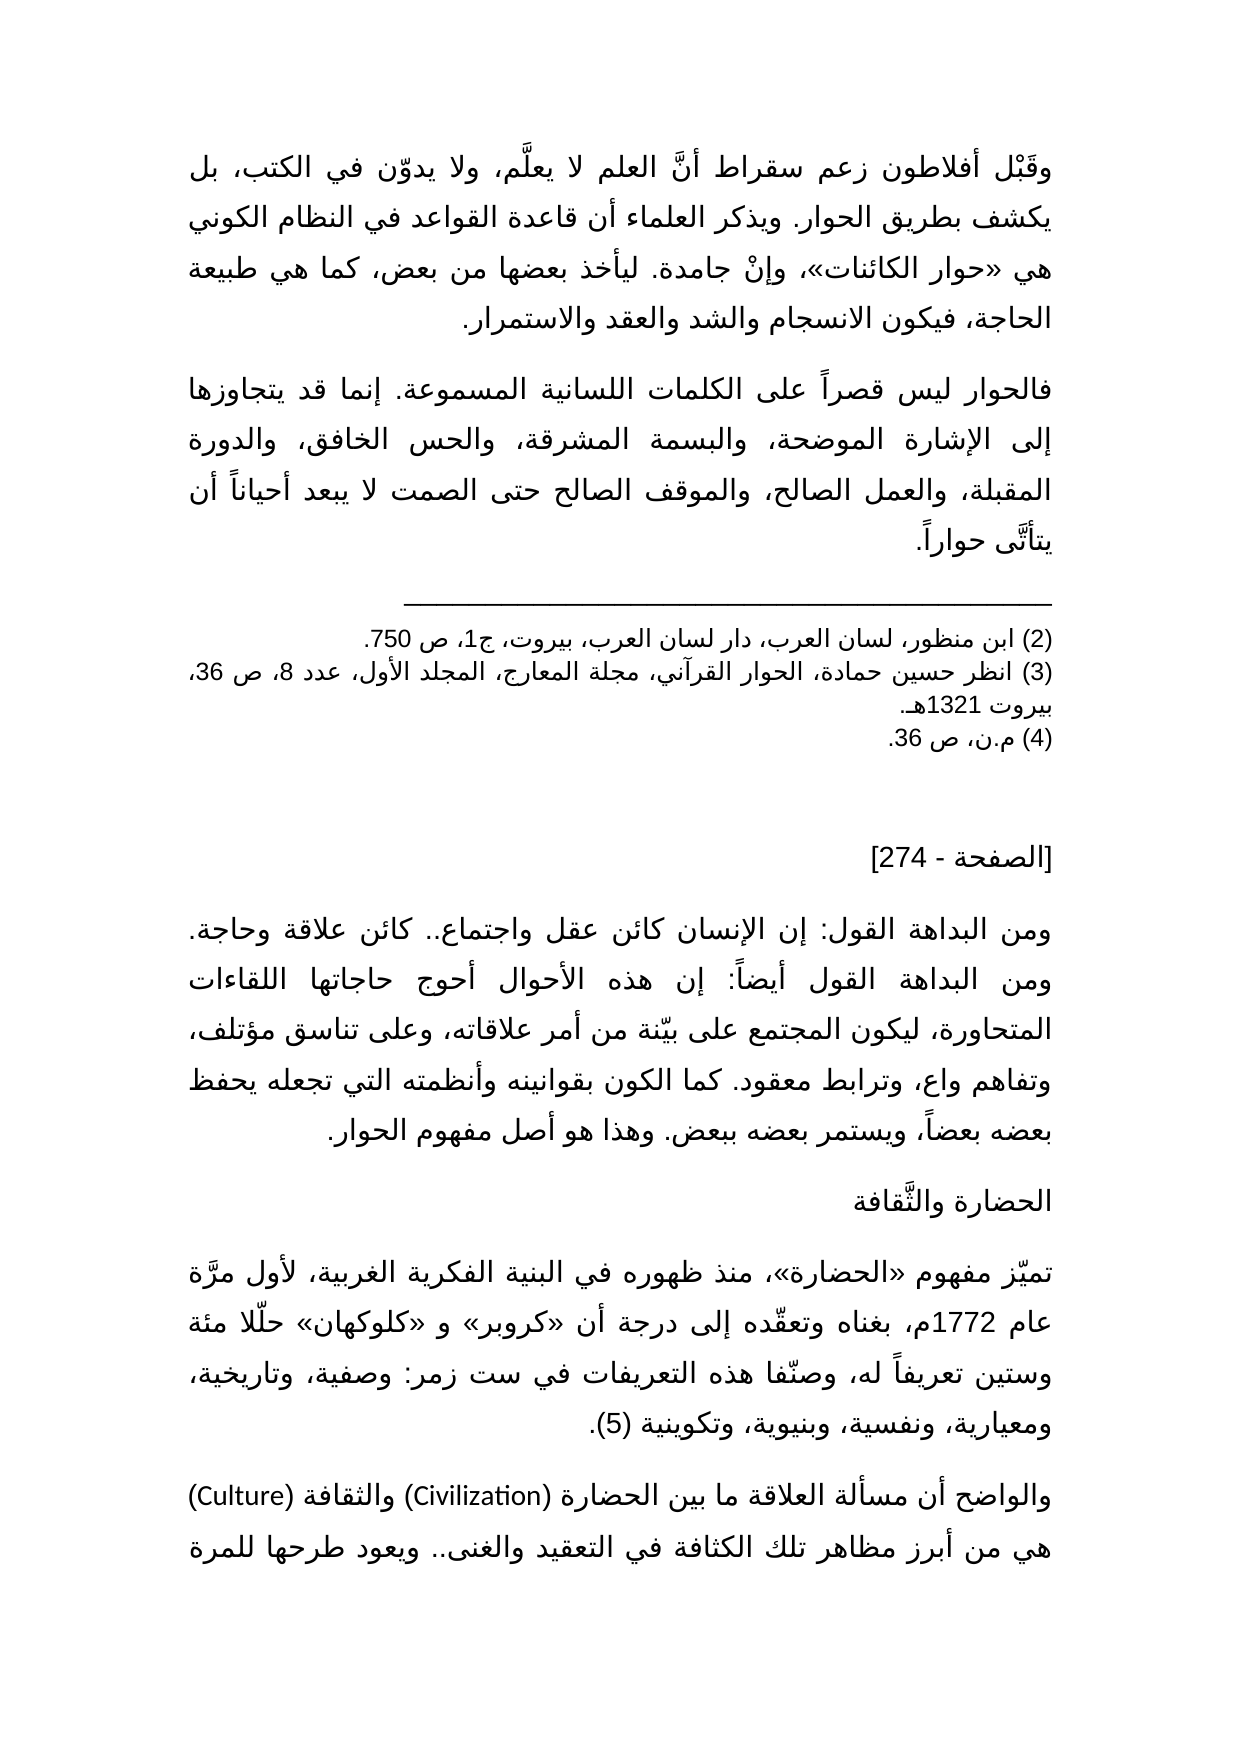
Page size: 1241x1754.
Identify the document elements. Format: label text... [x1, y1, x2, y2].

text فالحوار ليس قصراً على الكلمات اللسانية المسموعة. إنما قد يتجاوزها إلى الإشارة الموضحة، والبسمة المشرقة، والحس الخافق، والدورة المقبلة، والعمل الصالح، والموقف الصالح حتى الصمت لا يبعد أحياناً أن يتأتَّى حواراً. [187, 372, 1053, 557]
text [الصفحة - 274] [187, 841, 1053, 874]
text الحضارة والثَّقافة [187, 1184, 1053, 1218]
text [187, 1477, 1053, 1563]
text (3) انظر حسين حمادة، الحوار القرآني، مجلة المعارج، المجلد الأول، عدد 8، ص 36، بيروت 1321هـ. [187, 657, 1053, 718]
text ________________________________________ [187, 573, 1053, 607]
text تميّز مفهوم «الحضارة»، منذ ظهوره في البنية الفكرية الغربية، لأول مرَّة عام 1772م، بغناه وتعقّده إلى درجة أن «كروبر» و «كلوكهان» حلّلا مئة وستين تعريفاً له، وصنّفا هذه التعريفات في ست زمر: وصفية، وتاريخية، ومعيارية، ونفسية، وبنيوية، وتكوينية (5). [187, 1255, 1053, 1440]
text وقَبْل أفلاطون زعم سقراط أنَّ العلم لا يعلَّم، ولا يدوّن في الكتب، بل يكشف بطريق الحوار. ويذكر العلماء أن قاعدة القواعد في النظام الكوني هي «حوار الكائنات»، وإنْ جامدة. ليأخذ بعضها من بعض، كما هي طبيعة الحاجة، فيكون الانسجام والشد والعقد والاستمرار. [187, 150, 1053, 334]
text ومن البداهة القول: إن الإنسان كائن عقل واجتماع.. كائن علاقة وحاجة. ومن البداهة القول أيضاً: إن هذه الأحوال أحوج حاجاتها اللقاءات المتحاورة، ليكون المجتمع على بيّنة من أمر علاقاته، وعلى تناسق مؤتلف، وتفاهم واع، وترابط معقود. كما الكون بقوانينه وأنظمته التي تجعله يحفظ بعضه بعضاً، ويستمر بعضه ببعض. وهذا هو أصل مفهوم الحوار. [187, 912, 1053, 1146]
text (2) ابن منظور، لسان العرب، دار لسان العرب، بيروت، ج1، ص 750. [187, 624, 1053, 652]
text (4) م.ن، ص 36. [187, 723, 1053, 751]
